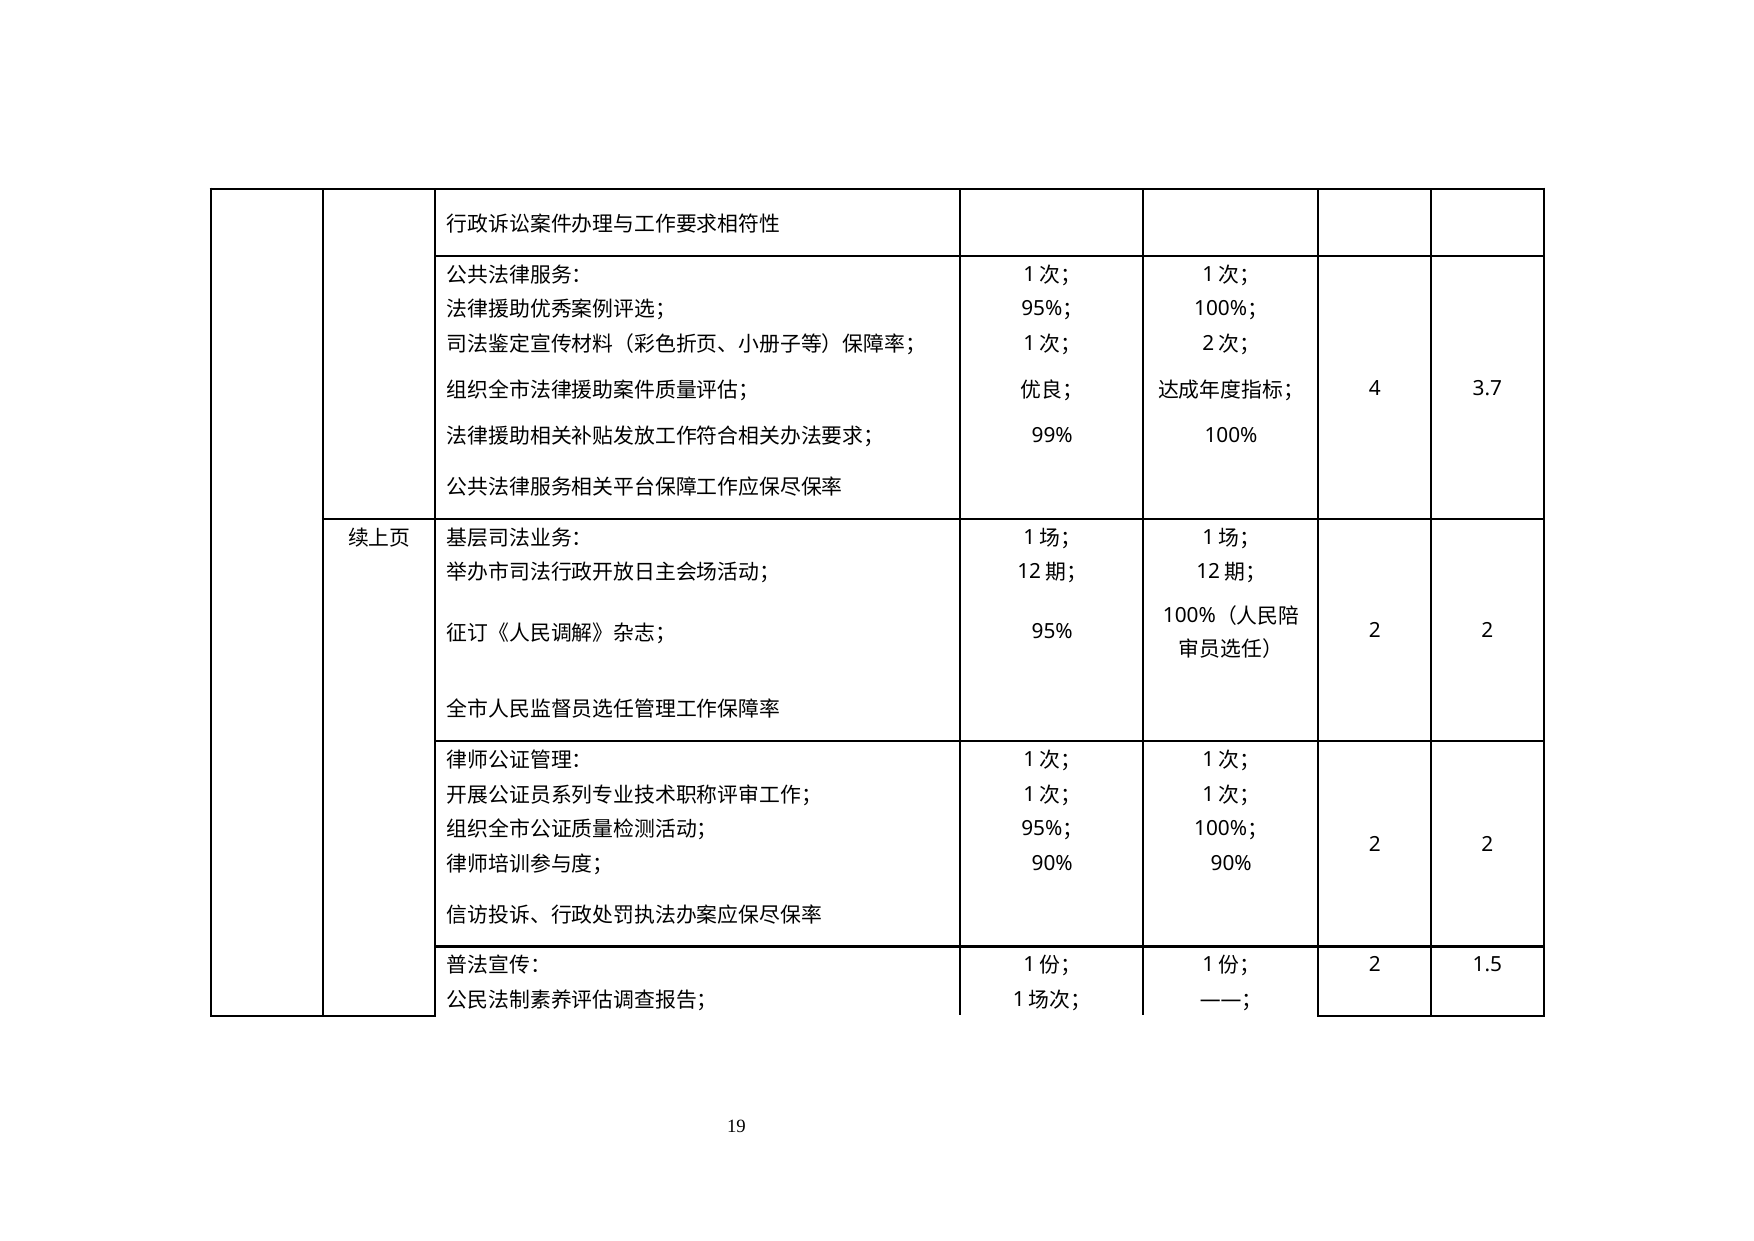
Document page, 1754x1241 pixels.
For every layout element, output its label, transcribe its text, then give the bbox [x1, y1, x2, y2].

table_cell [1144, 451, 1317, 518]
table_cell 99% [961, 416, 1142, 451]
table_cell [961, 451, 1142, 518]
table_cell [1144, 190, 1317, 254]
table_cell 95% [961, 587, 1142, 673]
table_cell 2 [1319, 742, 1430, 945]
table_cell 2 [1319, 520, 1430, 740]
table_cell 12期； [1144, 553, 1317, 587]
table_cell 100%； [1144, 289, 1317, 324]
table_cell [1144, 673, 1317, 740]
table_cell 公共法律服务： [436, 257, 959, 289]
table_cell 2次； [1144, 324, 1317, 358]
table_cell 律师公证管理： [436, 742, 959, 774]
table_cell 1份； [1144, 948, 1317, 980]
table_cell 1场； [1144, 520, 1317, 552]
table_cell 组织全市公证质量检测活动； [436, 809, 959, 844]
table_cell 100%（人民陪审员选任） [1144, 587, 1317, 673]
table_cell ——； [1144, 980, 1317, 1014]
table_cell 12期； [961, 553, 1142, 587]
table_cell 4 [1319, 257, 1430, 518]
table_cell 1场； [961, 520, 1142, 552]
table_cell 1份； [961, 948, 1142, 980]
table_cell 1次； [961, 742, 1142, 774]
table_cell 法律援助相关补贴发放工作符合相关办法要求； [436, 416, 959, 451]
table_cell 100% [1144, 416, 1317, 451]
table_cell 举办市司法行政开放日主会场活动； [436, 553, 959, 587]
table_cell 1次； [1144, 257, 1317, 289]
table_cell 法律援助优秀案例评选； [436, 289, 959, 324]
table_cell 信访投诉、行政处罚执法办案应保尽保率 [436, 878, 959, 945]
table_cell [961, 190, 1142, 254]
table_cell 1次； [961, 775, 1142, 809]
table_cell 达成年度指标； [1144, 358, 1317, 416]
table_cell 公民法制素养评估调查报告； [436, 980, 959, 1014]
table_cell 征订《人民调解》杂志； [436, 587, 959, 673]
table_cell 3.7 [1432, 257, 1543, 518]
table_cell 90% [961, 844, 1142, 878]
table_cell 1次； [961, 324, 1142, 358]
table_cell 2 [1432, 520, 1543, 740]
table_cell 95%； [961, 289, 1142, 324]
table_cell 律师培训参与度； [436, 844, 959, 878]
table_cell 1次； [961, 257, 1142, 289]
table_cell 续上页 [324, 520, 434, 1014]
table_cell 司法鉴定宣传材料（彩色折页、小册子等）保障率； [436, 324, 959, 358]
table_cell [961, 878, 1142, 945]
table_cell 公共法律服务相关平台保障工作应保尽保率 [436, 451, 959, 518]
table_cell 90% [1144, 844, 1317, 878]
table_cell 95%； [961, 809, 1142, 844]
table_cell 优良； [961, 358, 1142, 416]
table_cell 开展公证员系列专业技术职称评审工作； [436, 775, 959, 809]
table_cell [1144, 878, 1317, 945]
table_cell 100%； [1144, 809, 1317, 844]
table_cell 组织全市法律援助案件质量评估； [436, 358, 959, 416]
table_cell 普法宣传： [436, 948, 959, 980]
table_cell 2 [1319, 948, 1430, 1014]
table_cell 1次； [1144, 775, 1317, 809]
table_cell 1场次； [961, 980, 1142, 1014]
table_cell 基层司法业务： [436, 520, 959, 552]
table_cell 行政诉讼案件办理与工作要求相符性 [436, 190, 959, 254]
table_cell 2 [1432, 742, 1543, 945]
table_cell 全市人民监督员选任管理工作保障率 [436, 673, 959, 740]
table_cell 1.5 [1432, 948, 1543, 1014]
table_cell [961, 673, 1142, 740]
table_cell 1次； [1144, 742, 1317, 774]
